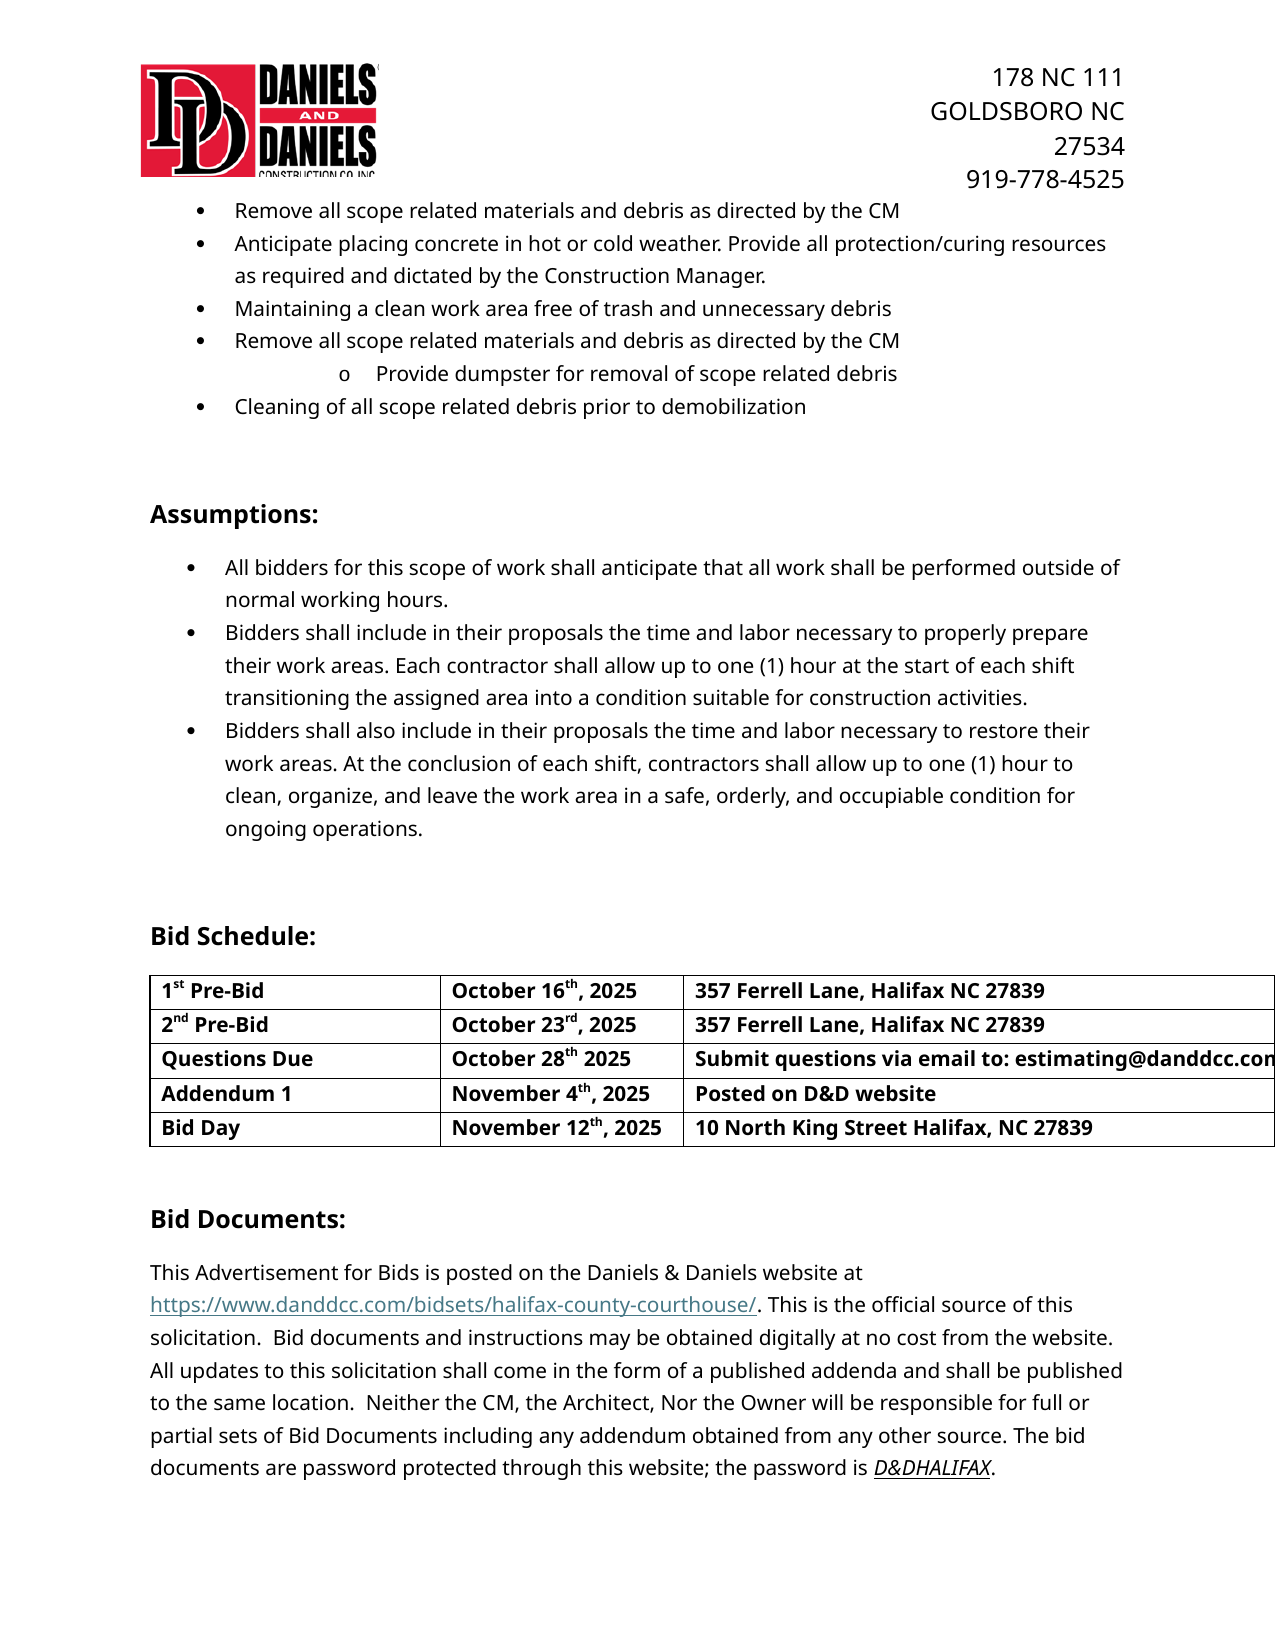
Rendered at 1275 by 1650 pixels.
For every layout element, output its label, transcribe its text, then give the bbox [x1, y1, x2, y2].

table_cell November 12th, 2025 [441, 1113, 683, 1146]
list Remove all scope related materials and debris as directed by the CM [197, 196, 1125, 225]
table_header 357 Ferrell Lane, Halifax NC 27839 [684, 976, 1274, 1009]
table_cell Bid Day [151, 1113, 440, 1146]
table_cell October 28th 2025 [441, 1044, 683, 1078]
table_cell Addendum 1 [151, 1079, 440, 1112]
table_cell Questions Due [151, 1044, 440, 1078]
list Bidders shall also include in their proposals the time and labor necessary to restore their work areas. At the conclusion of each shift, contractors shall allow up to one (1) hour to clean, organize, and leave the work area in a safe, orderly, and occupiable condition for ongoing operations. [187, 716, 1125, 842]
table_cell Posted on D&D website [684, 1079, 1274, 1112]
list Anticipate placing concrete in hot or cold weather. Provide all protection/curing resources as required and dictated by the Construction Manager. [197, 229, 1125, 290]
table_header October 16th, 2025 [441, 976, 683, 1009]
picture [138, 63, 379, 176]
list Provide dumpster for removal of scope related debris [338, 359, 1125, 388]
table_cell October 23rd, 2025 [441, 1010, 683, 1043]
list Maintaining a clean work area free of trash and unnecessary debris [197, 294, 1125, 322]
table_header 1st Pre-Bid [151, 976, 440, 1009]
table_cell Submit questions via email to: estimating@danddcc.com [684, 1044, 1274, 1078]
text Assumptions: [150, 497, 1125, 531]
table_cell November 4th, 2025 [441, 1079, 683, 1112]
list Bidders shall include in their proposals the time and labor necessary to properly prepare their work areas. Each contractor shall allow up to one (1) hour at the start of each shift transitioning the assigned area into a condition suitable for construction activities. [187, 618, 1125, 712]
table_cell 357 Ferrell Lane, Halifax NC 27839 [684, 1010, 1274, 1043]
table_cell 10 North King Street Halifax, NC 27839 [684, 1113, 1274, 1146]
text Bid Schedule: [150, 919, 1125, 953]
text This Advertisement for Bids is posted on the Daniels & Daniels website at https://www.danddcc.com/bidsets/halifax-county-courthouse/. This is the official source of this solicitation. Bid documents and instructions may be obtained digitally at no cost from the website. All updates to this solicitation shall come in the form of a published addenda and shall be published to the same location. Neither the CM, the Architect, Nor the Owner will be responsible for full or partial sets of Bid Documents including any addendum obtained from any other source. The bid documents are password protected through this website; the password is D&DHALIFAX. [150, 1258, 1125, 1482]
text Bid Documents: [150, 1202, 1125, 1236]
list Cleaning of all scope related debris prior to demobilization [197, 392, 1125, 421]
table_cell 2nd Pre-Bid [151, 1010, 440, 1043]
list Remove all scope related materials and debris as directed by the CM [197, 327, 1125, 355]
list All bidders for this scope of work shall anticipate that all work shall be performed outside of normal working hours. [187, 553, 1125, 614]
